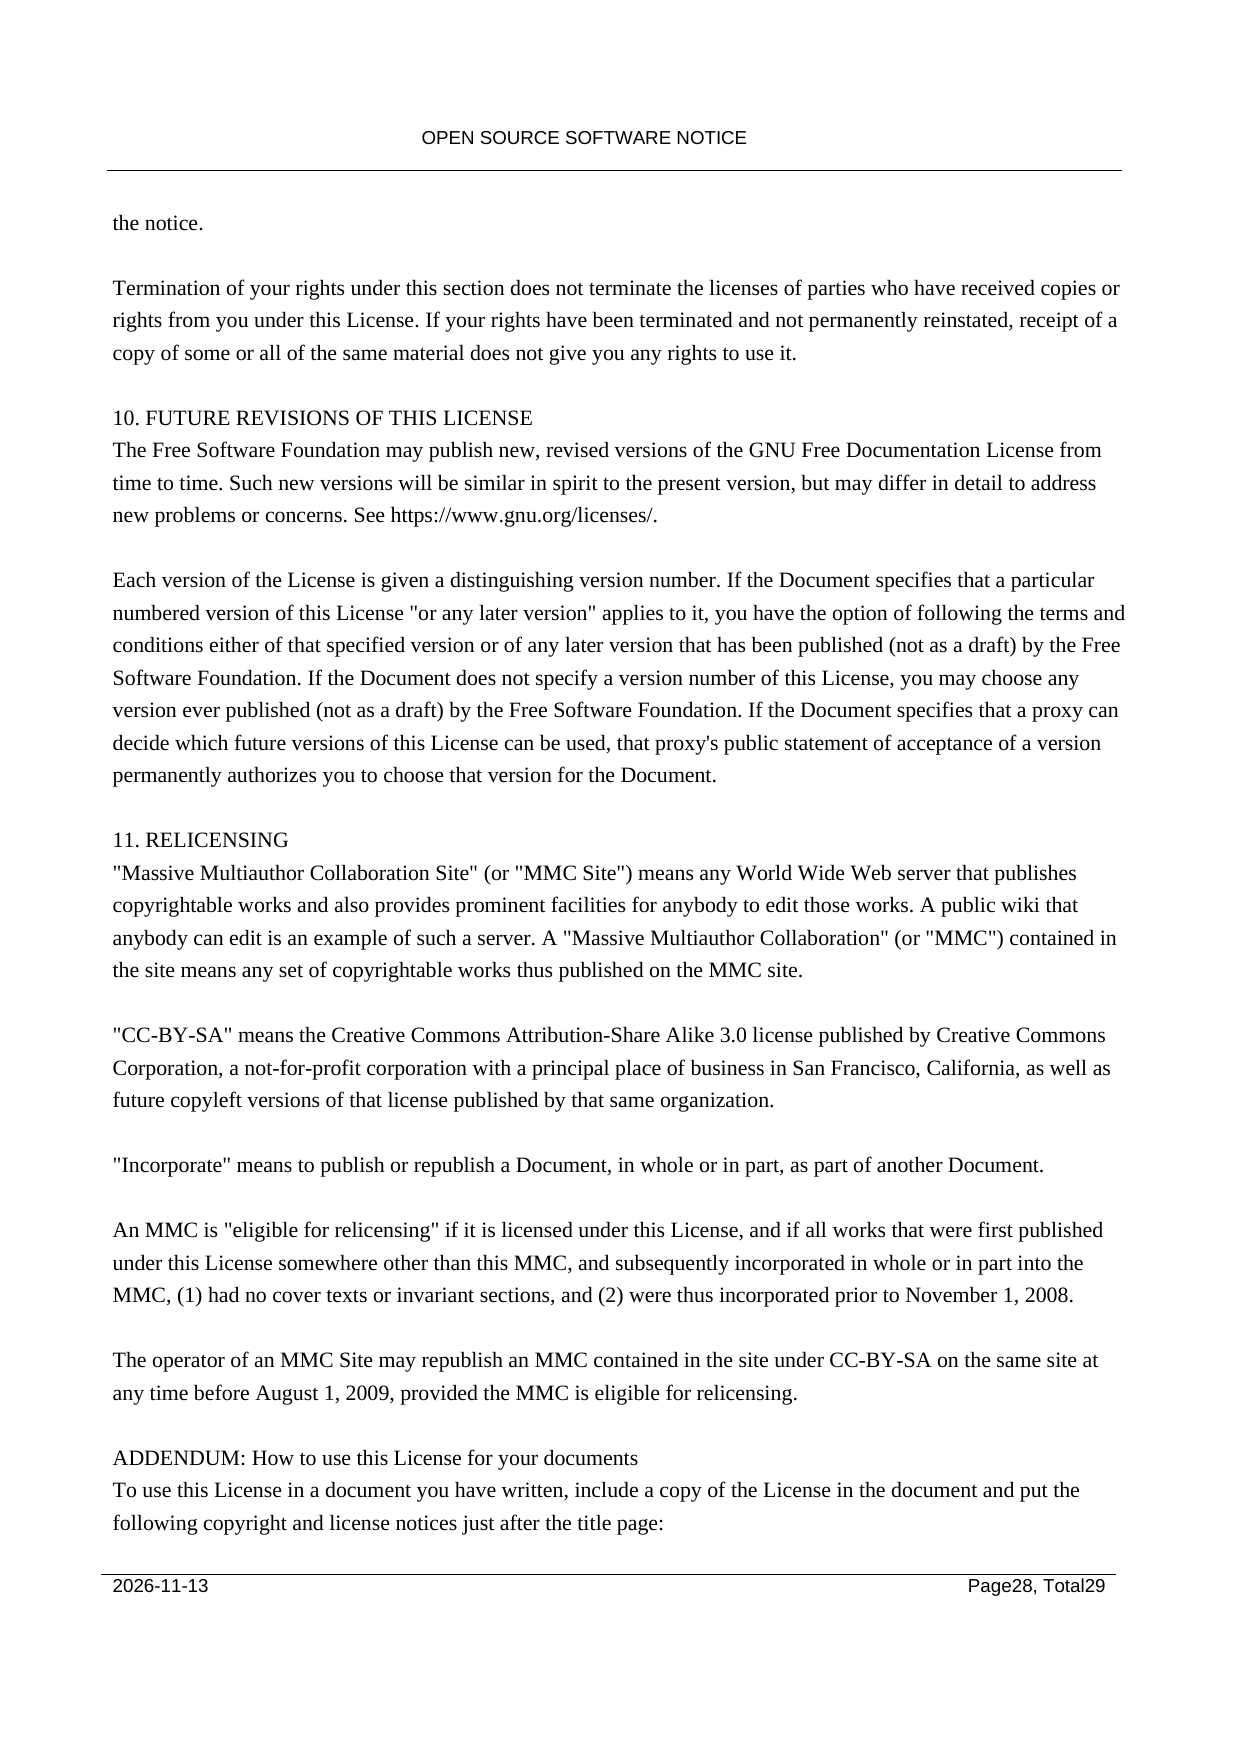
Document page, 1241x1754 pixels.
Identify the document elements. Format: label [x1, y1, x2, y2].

text [112, 206, 1128, 1539]
